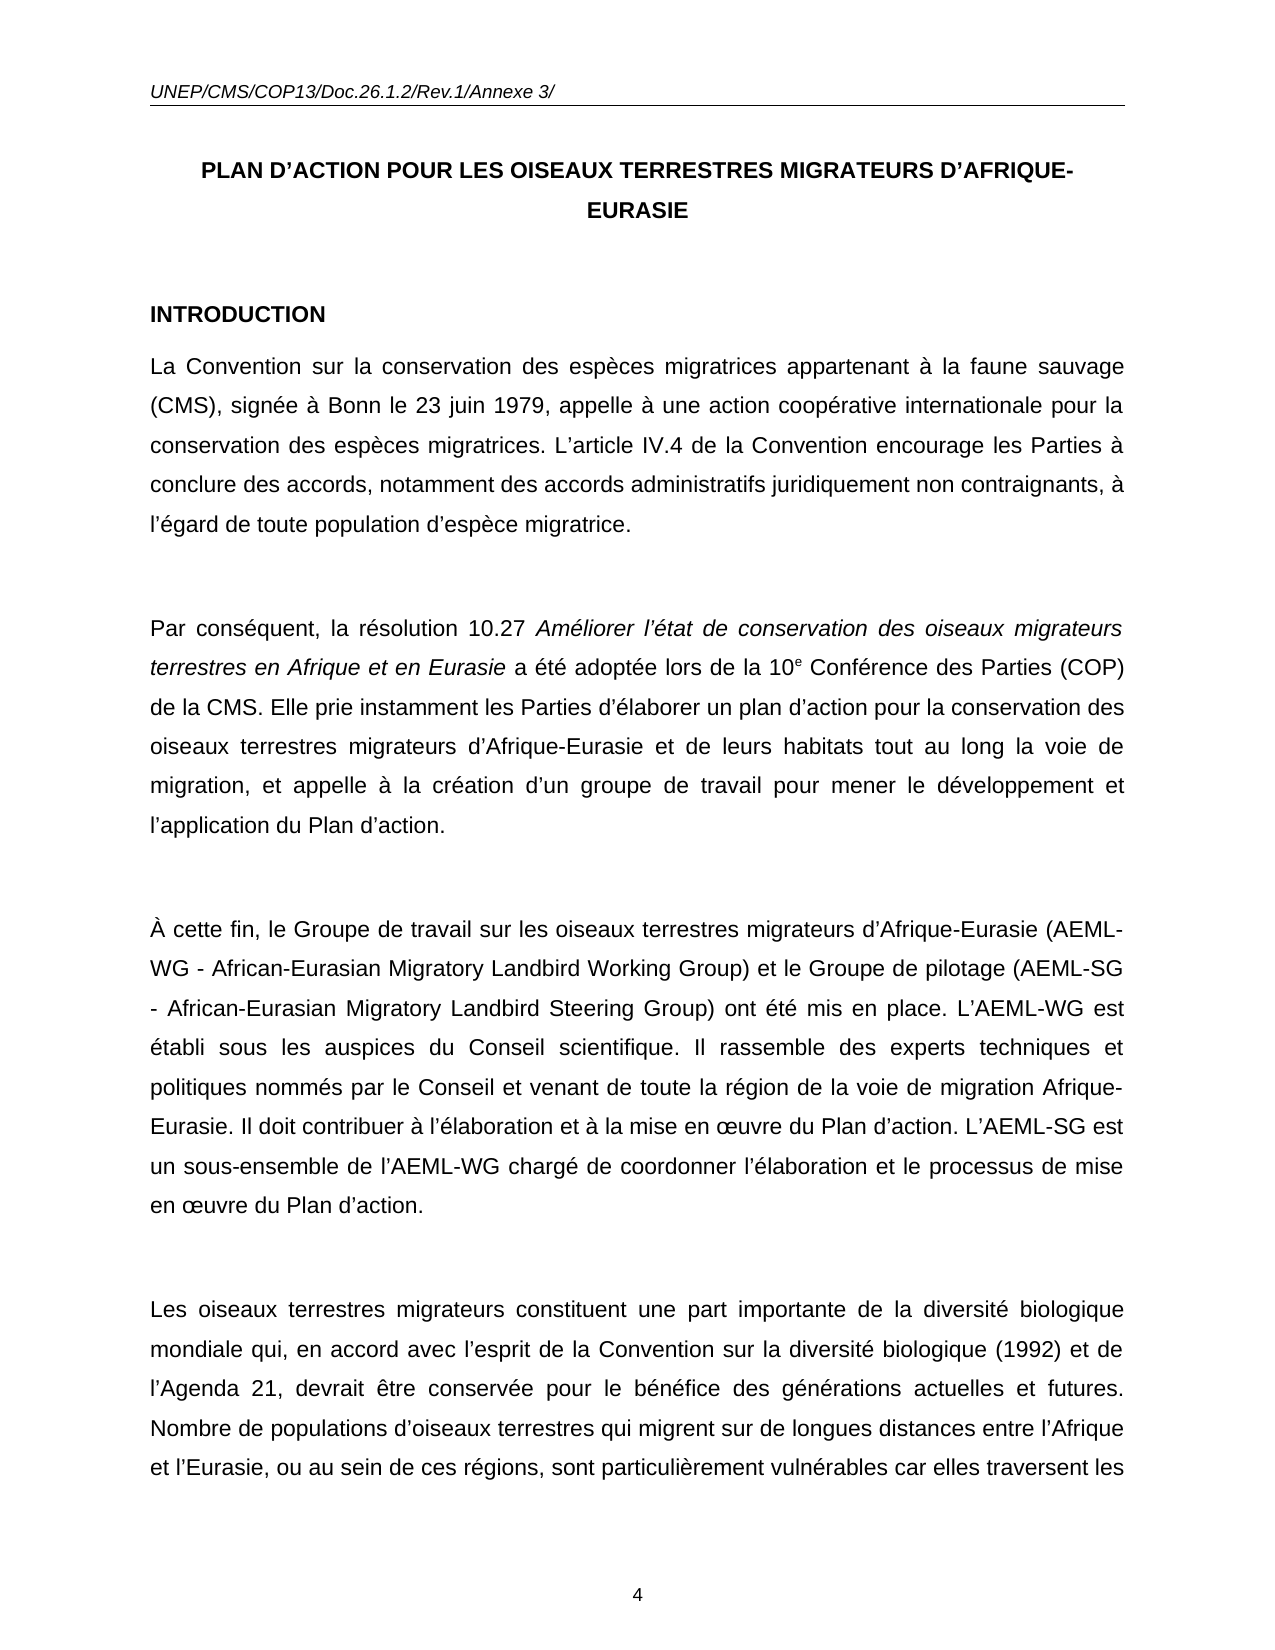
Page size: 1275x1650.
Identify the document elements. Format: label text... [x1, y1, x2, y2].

text PLAN D’ACTION POUR LES OISEAUX TERRESTRES MIGRATEURS D’AFRIQUE-EURASIE [150, 157, 1125, 223]
text INTRODUCTION [150, 301, 1125, 327]
text La Convention sur la conservation des espèces migratrices appartenant à la faune sauvage (CMS), signée à Bonn le 23 juin 1979, appelle à une action coopérative internationale pour la conservation des espèces migratrices. L’article IV.4 de la Convention encourage les Parties à conclure des accords, notamment des accords administratifs juridiquement non contraignants, à l’égard de toute population d’espèce migratrice. [150, 353, 1125, 537]
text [150, 1296, 1125, 1481]
text Par conséquent, la résolution 10.27 Améliorer l’état de conservation des oiseaux migrateurs terrestres en Afrique et en Eurasie a été adoptée lors de la 10e Conférence des Parties (COP) de la CMS. Elle prie instamment les Parties d’élaborer un plan d’action pour la conservation des oiseaux terrestres migrateurs d’Afrique-Eurasie et de leurs habitats tout au long la voie de migration, et appelle à la création d’un groupe de travail pour mener le développement et l’application du Plan d’action. [150, 614, 1125, 838]
text À cette fin, le Groupe de travail sur les oiseaux terrestres migrateurs d’Afrique-Eurasie (AEML-WG - African-Eurasian Migratory Landbird Working Group) et le Groupe de pilotage (AEML-SG - African-Eurasian Migratory Landbird Steering Group) ont été mis en place. L’AEML-WG est établi sous les auspices du Conseil scientifique. Il rassemble des experts techniques et politiques nommés par le Conseil et venant de toute la région de la voie de migration Afrique-Eurasie. Il doit contribuer à l’élaboration et à la mise en œuvre du Plan d’action. L’AEML-SG est un sous-ensemble de l’AEML-WG chargé de coordonner l’élaboration et le processus de mise en œuvre du Plan d’action. [150, 916, 1125, 1219]
